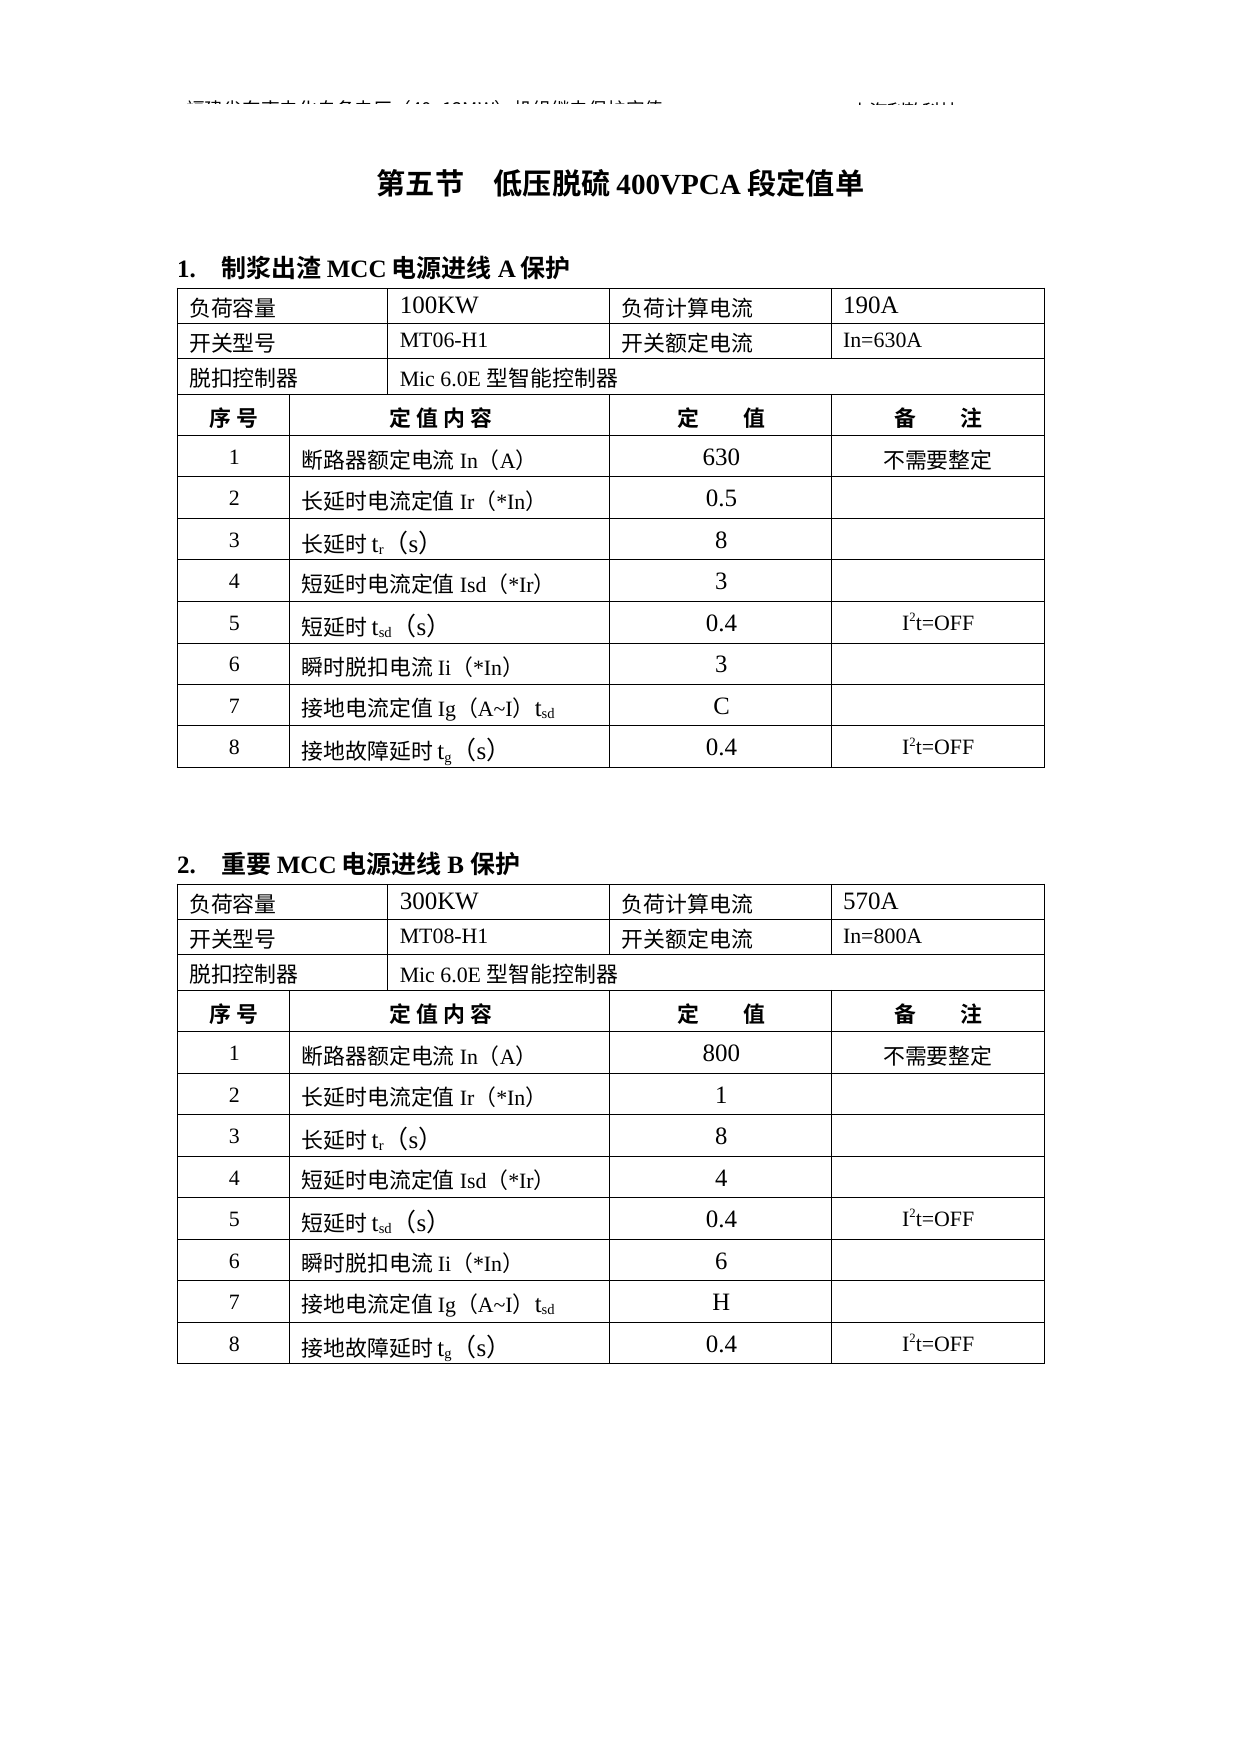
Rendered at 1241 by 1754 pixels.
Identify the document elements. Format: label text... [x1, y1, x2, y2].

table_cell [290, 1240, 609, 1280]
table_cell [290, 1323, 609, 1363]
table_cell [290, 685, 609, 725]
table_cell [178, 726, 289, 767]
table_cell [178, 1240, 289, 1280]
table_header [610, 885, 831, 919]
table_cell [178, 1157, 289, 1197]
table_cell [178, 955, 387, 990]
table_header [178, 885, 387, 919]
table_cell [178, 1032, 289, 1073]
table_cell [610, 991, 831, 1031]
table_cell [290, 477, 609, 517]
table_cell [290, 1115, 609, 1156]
list 重要 MCC电源进线 B 保护 [177, 845, 1088, 881]
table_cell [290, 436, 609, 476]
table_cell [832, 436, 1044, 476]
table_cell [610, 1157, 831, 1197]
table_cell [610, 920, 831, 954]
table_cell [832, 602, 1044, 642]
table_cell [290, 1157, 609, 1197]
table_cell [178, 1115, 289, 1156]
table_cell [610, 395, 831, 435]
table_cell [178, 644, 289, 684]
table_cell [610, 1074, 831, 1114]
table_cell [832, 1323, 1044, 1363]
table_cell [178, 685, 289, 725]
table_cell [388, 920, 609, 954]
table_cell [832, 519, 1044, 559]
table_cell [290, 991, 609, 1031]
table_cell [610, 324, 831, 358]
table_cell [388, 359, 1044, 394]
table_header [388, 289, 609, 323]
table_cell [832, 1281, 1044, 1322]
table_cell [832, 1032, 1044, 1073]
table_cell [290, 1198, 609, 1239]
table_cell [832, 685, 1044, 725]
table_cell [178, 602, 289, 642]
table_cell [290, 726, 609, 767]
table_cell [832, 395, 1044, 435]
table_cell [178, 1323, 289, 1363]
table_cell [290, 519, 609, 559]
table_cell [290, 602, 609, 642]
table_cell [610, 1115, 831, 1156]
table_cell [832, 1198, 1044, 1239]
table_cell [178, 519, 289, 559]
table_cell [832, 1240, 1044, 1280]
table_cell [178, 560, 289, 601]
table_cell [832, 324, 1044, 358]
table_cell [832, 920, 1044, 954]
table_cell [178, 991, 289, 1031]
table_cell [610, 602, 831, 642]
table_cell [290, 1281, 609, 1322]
subtitle 第五节 低压脱硫400VPCA段定值单 [152, 153, 1088, 204]
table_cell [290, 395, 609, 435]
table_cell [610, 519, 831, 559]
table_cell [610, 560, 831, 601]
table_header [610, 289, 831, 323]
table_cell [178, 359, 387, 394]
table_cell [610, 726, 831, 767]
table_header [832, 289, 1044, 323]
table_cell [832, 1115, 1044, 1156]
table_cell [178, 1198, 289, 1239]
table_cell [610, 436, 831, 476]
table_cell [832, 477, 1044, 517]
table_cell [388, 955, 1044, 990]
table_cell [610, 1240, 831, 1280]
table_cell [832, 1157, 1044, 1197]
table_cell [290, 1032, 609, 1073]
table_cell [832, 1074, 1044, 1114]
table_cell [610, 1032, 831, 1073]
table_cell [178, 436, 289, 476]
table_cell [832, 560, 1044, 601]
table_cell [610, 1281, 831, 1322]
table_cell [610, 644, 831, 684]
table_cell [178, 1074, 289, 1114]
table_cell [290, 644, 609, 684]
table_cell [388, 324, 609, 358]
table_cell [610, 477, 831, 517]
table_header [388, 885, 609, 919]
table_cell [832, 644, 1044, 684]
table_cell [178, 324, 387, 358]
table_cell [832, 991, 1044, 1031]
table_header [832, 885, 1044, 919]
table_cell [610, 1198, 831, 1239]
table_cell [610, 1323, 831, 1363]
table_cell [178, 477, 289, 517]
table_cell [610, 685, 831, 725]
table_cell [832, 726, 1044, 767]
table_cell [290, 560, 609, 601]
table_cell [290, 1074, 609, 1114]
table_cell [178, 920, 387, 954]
list 制浆出渣 MCC电源进线 A保护 [177, 248, 1088, 285]
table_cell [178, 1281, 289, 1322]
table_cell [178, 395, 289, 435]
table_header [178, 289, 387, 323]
